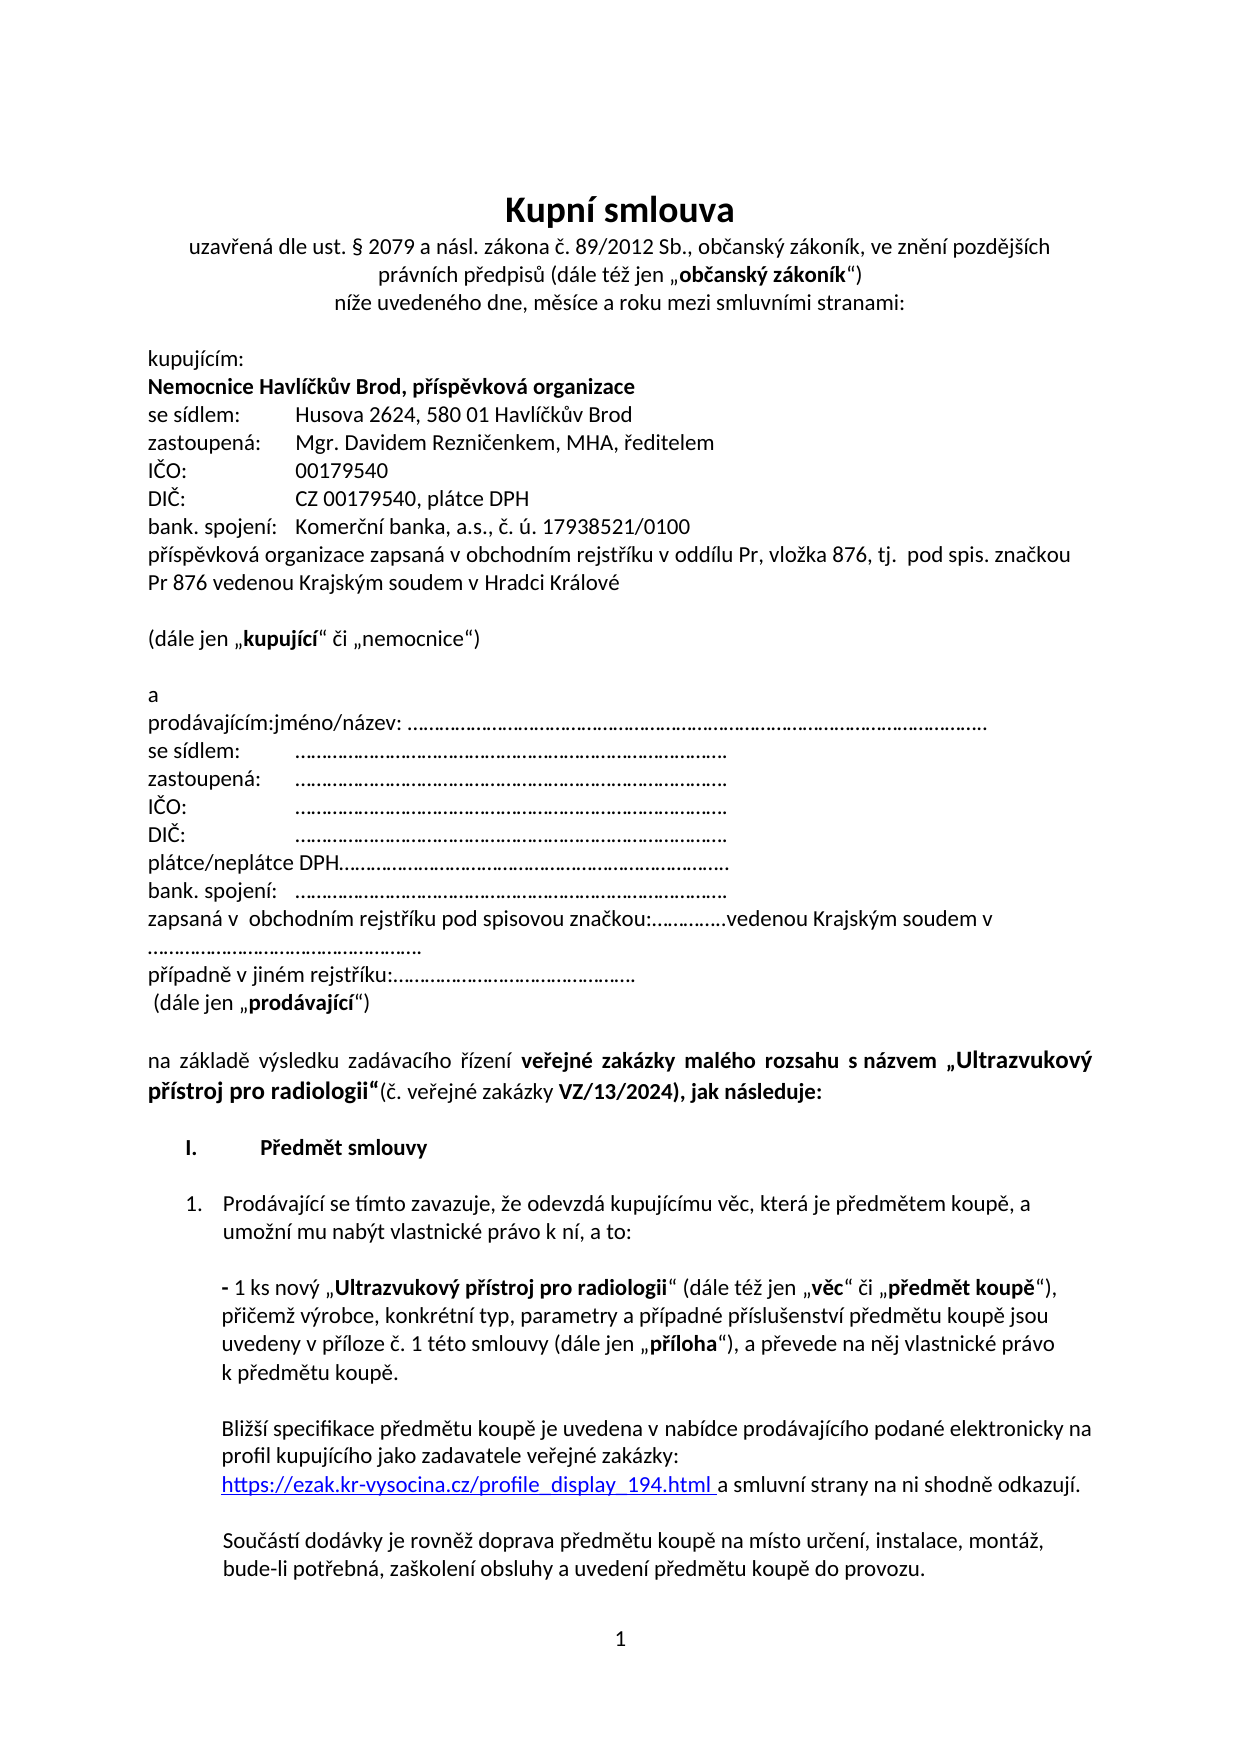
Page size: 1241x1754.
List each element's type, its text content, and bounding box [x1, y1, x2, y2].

text se sídlem: ………………………………………………………………………. [148, 736, 1093, 764]
text IČO: 00179540 [148, 456, 1093, 484]
list Součástí dodávky je rovněž doprava předmětu koupě na místo určení, instalace, montáž, bude-li potřebná, zaškolení obsluhy a uvedení předmětu koupě do provozu. [223, 1526, 1093, 1582]
text - 1 ks nový „Ultrazvukový přístroj pro radiologii“ (dále též jen „věc“ či „předmět koupě“), [148, 1273, 1093, 1302]
text bank. spojení: ………………………………………………………………………. [148, 876, 1093, 904]
title uzavřená dle ust. § 2079 a násl. zákona č. 89/2012 Sb., občanský zákoník, ve znění pozdějších právních předpisů (dále též jen „občanský zákoník“) [148, 232, 1093, 288]
text a [148, 680, 1093, 708]
text se sídlem: Husova 2624, 580 01 Havlíčkův Brod [148, 400, 1093, 428]
text (dále jen „kupující“ či „nemocnice“) [148, 624, 1093, 652]
text prodávajícím:jméno/název: ……………………………………………………………………………………………….. [148, 708, 1093, 736]
text Kupní smlouva [148, 186, 1093, 232]
text Nemocnice Havlíčkův Brod, příspěvková organizace [148, 372, 1093, 400]
text (dále jen „prodávající“) [148, 988, 1093, 1016]
text IČO: ………………………………………………………………………. [148, 792, 1093, 820]
text bank. spojení: Komerční banka, a.s., č. ú. 17938521/0100 [148, 512, 1093, 540]
text případně v jiném rejstříku:………………………………………. [148, 960, 1093, 988]
text zapsaná v obchodním rejstříku pod spisovou značkou:…………..vedenou Krajským soudem v ……………………………………………. [148, 904, 1093, 960]
text příspěvková organizace zapsaná v obchodním rejstříku v oddílu Pr, vložka 876, tj. pod spis. značkou Pr 876 vedenou Krajským soudem v Hradci Králové [148, 540, 1093, 596]
text přičemž výrobce, konkrétní typ, parametry a případné příslušenství předmětu koupě jsou uvedeny v příloze č. 1 této smlouvy (dále jen „příloha“), a převede na něj vlastnické právo k předmětu koupě. [221, 1302, 1093, 1386]
text Bližší specifikace předmětu koupě je uvedena v nabídce prodávajícího podané elektronicky na profil kupujícího jako zadavatele veřejné zakázky: [221, 1414, 1093, 1470]
text DIČ: ………………………………………………………………………. [148, 820, 1093, 848]
text plátce/neplátce DPH……………………………………………………………….. [148, 848, 1093, 876]
list Předmět smlouvy [185, 1133, 1093, 1161]
text kupujícím: [148, 344, 1093, 372]
text níže uvedeného dne, měsíce a roku mezi smluvními stranami: [148, 288, 1093, 316]
text DIČ: CZ 00179540, plátce DPH [148, 484, 1093, 512]
text na základě výsledku zadávacího řízení veřejné zakázky malého rozsahu s názvem „Ultrazvukový přístroj pro radiologii“(č. veřejné zakázky VZ/13/2024), jak následuje: [148, 1044, 1093, 1105]
text https://ezak.kr-vysocina.cz/profile_display_194.html a smluvní strany na ni shodně odkazují. [221, 1470, 1093, 1498]
text zastoupená: ………………………………………………………………………. [148, 764, 1093, 792]
list Prodávající se tímto zavazuje, že odevzdá kupujícímu věc, která je předmětem koupě, a umožní mu nabýt vlastnické právo k ní, a to: [185, 1189, 1093, 1246]
text zastoupená: Mgr. Davidem Rezničenkem, MHA, ředitelem [148, 428, 1093, 456]
